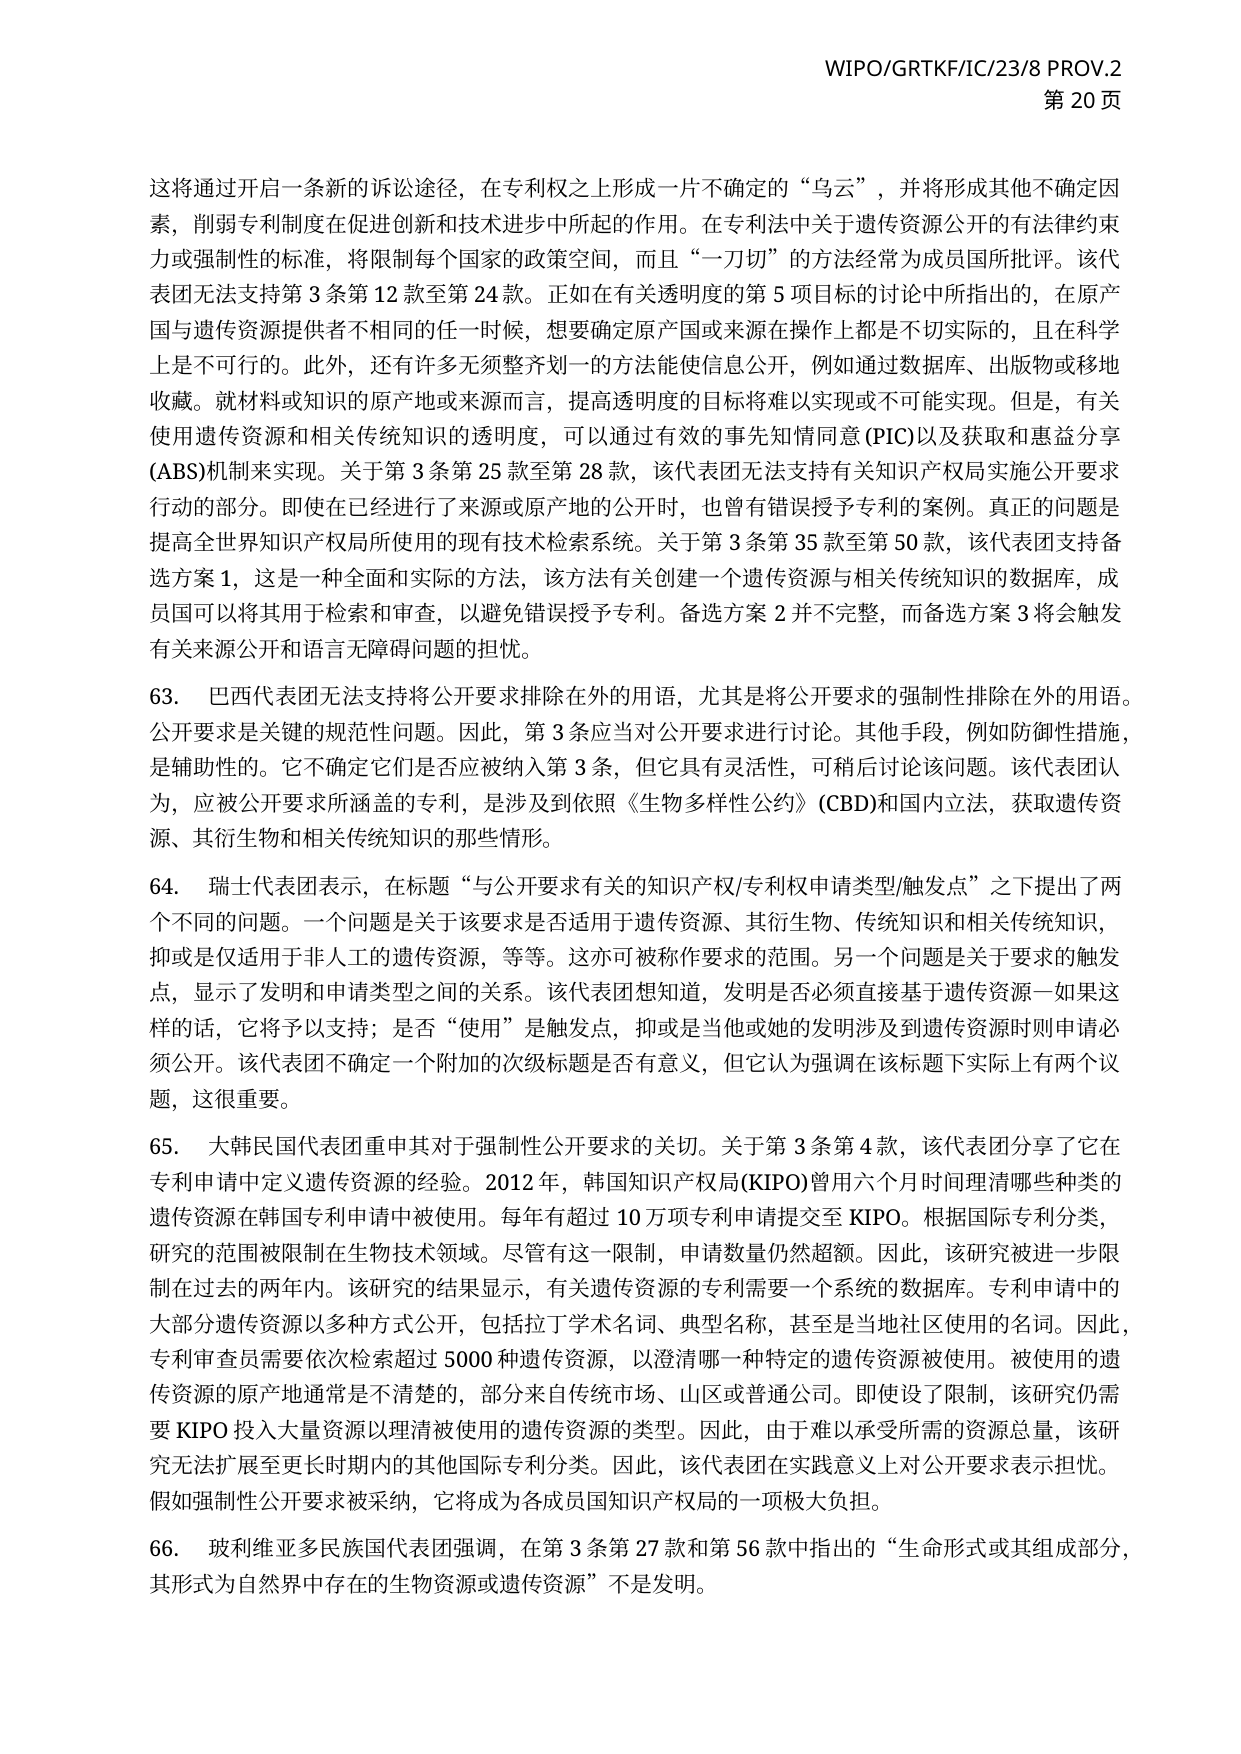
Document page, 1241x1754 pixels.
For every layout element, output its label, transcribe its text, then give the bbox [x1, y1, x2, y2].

text 玻利维亚多民族国代表团强调，在第3条第27款和第56款中指出的“生命形式或其组成部分，其形式为自然界中存在的生物资源或遗传资源”不是发明。 [149, 1528, 1122, 1599]
text 巴西代表团无法支持将公开要求排除在外的用语，尤其是将公开要求的强制性排除在外的用语。公开要求是关键的规范性问题。因此，第3条应当对公开要求进行讨论。其他手段，例如防御性措施，是辅助性的。它不确定它们是否应被纳入第3条，但它具有灵活性，可稍后讨论该问题。该代表团认为，应被公开要求所涵盖的专利，是涉及到依照《生物多样性公约》(CBD)和国内立法，获取遗传资源、其衍生物和相关传统知识的那些情形。 [149, 676, 1122, 853]
text 瑞士代表团表示，在标题“与公开要求有关的知识产权/专利权申请类型/触发点”之下提出了两个不同的问题。一个问题是关于该要求是否适用于遗传资源、其衍生物、传统知识和相关传统知识，抑或是仅适用于非人工的遗传资源，等等。这亦可被称作要求的范围。另一个问题是关于要求的触发点，显示了发明和申请类型之间的关系。该代表团想知道，发明是否必须直接基于遗传资源—如果这样的话，它将予以支持；是否“使用”是触发点，抑或是当他或她的发明涉及到遗传资源时则申请必须公开。该代表团不确定一个附加的次级标题是否有意义，但它认为强调在该标题下实际上有两个议题，这很重要。 [149, 865, 1122, 1113]
text 大韩民国代表团重申其对于强制性公开要求的关切。关于第3条第4款，该代表团分享了它在专利申请中定义遗传资源的经验。2012年，韩国知识产权局(KIPO)曾用六个月时间理清哪些种类的遗传资源在韩国专利申请中被使用。每年有超过10万项专利申请提交至KIPO。根据国际专利分类，研究的范围被限制在生物技术领域。尽管有这一限制，申请数量仍然超额。因此，该研究被进一步限制在过去的两年内。该研究的结果显示，有关遗传资源的专利需要一个系统的数据库。专利申请中的大部分遗传资源以多种方式公开，包括拉丁学术名词、典型名称，甚至是当地社区使用的名词。因此，专利审查员需要依次检索超过5000种遗传资源，以澄清哪一种特定的遗传资源被使用。被使用的遗传资源的原产地通常是不清楚的，部分来自传统市场、山区或普通公司。即使设了限制，该研究仍需要KIPO投入大量资源以理清被使用的遗传资源的类型。因此，由于难以承受所需的资源总量，该研究无法扩展至更长时期内的其他国际专利分类。因此，该代表团在实践意义上对公开要求表示担忧。假如强制性公开要求被采纳，它将成为各成员国知识产权局的一项极大负担。 [149, 1126, 1122, 1515]
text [149, 167, 1122, 663]
